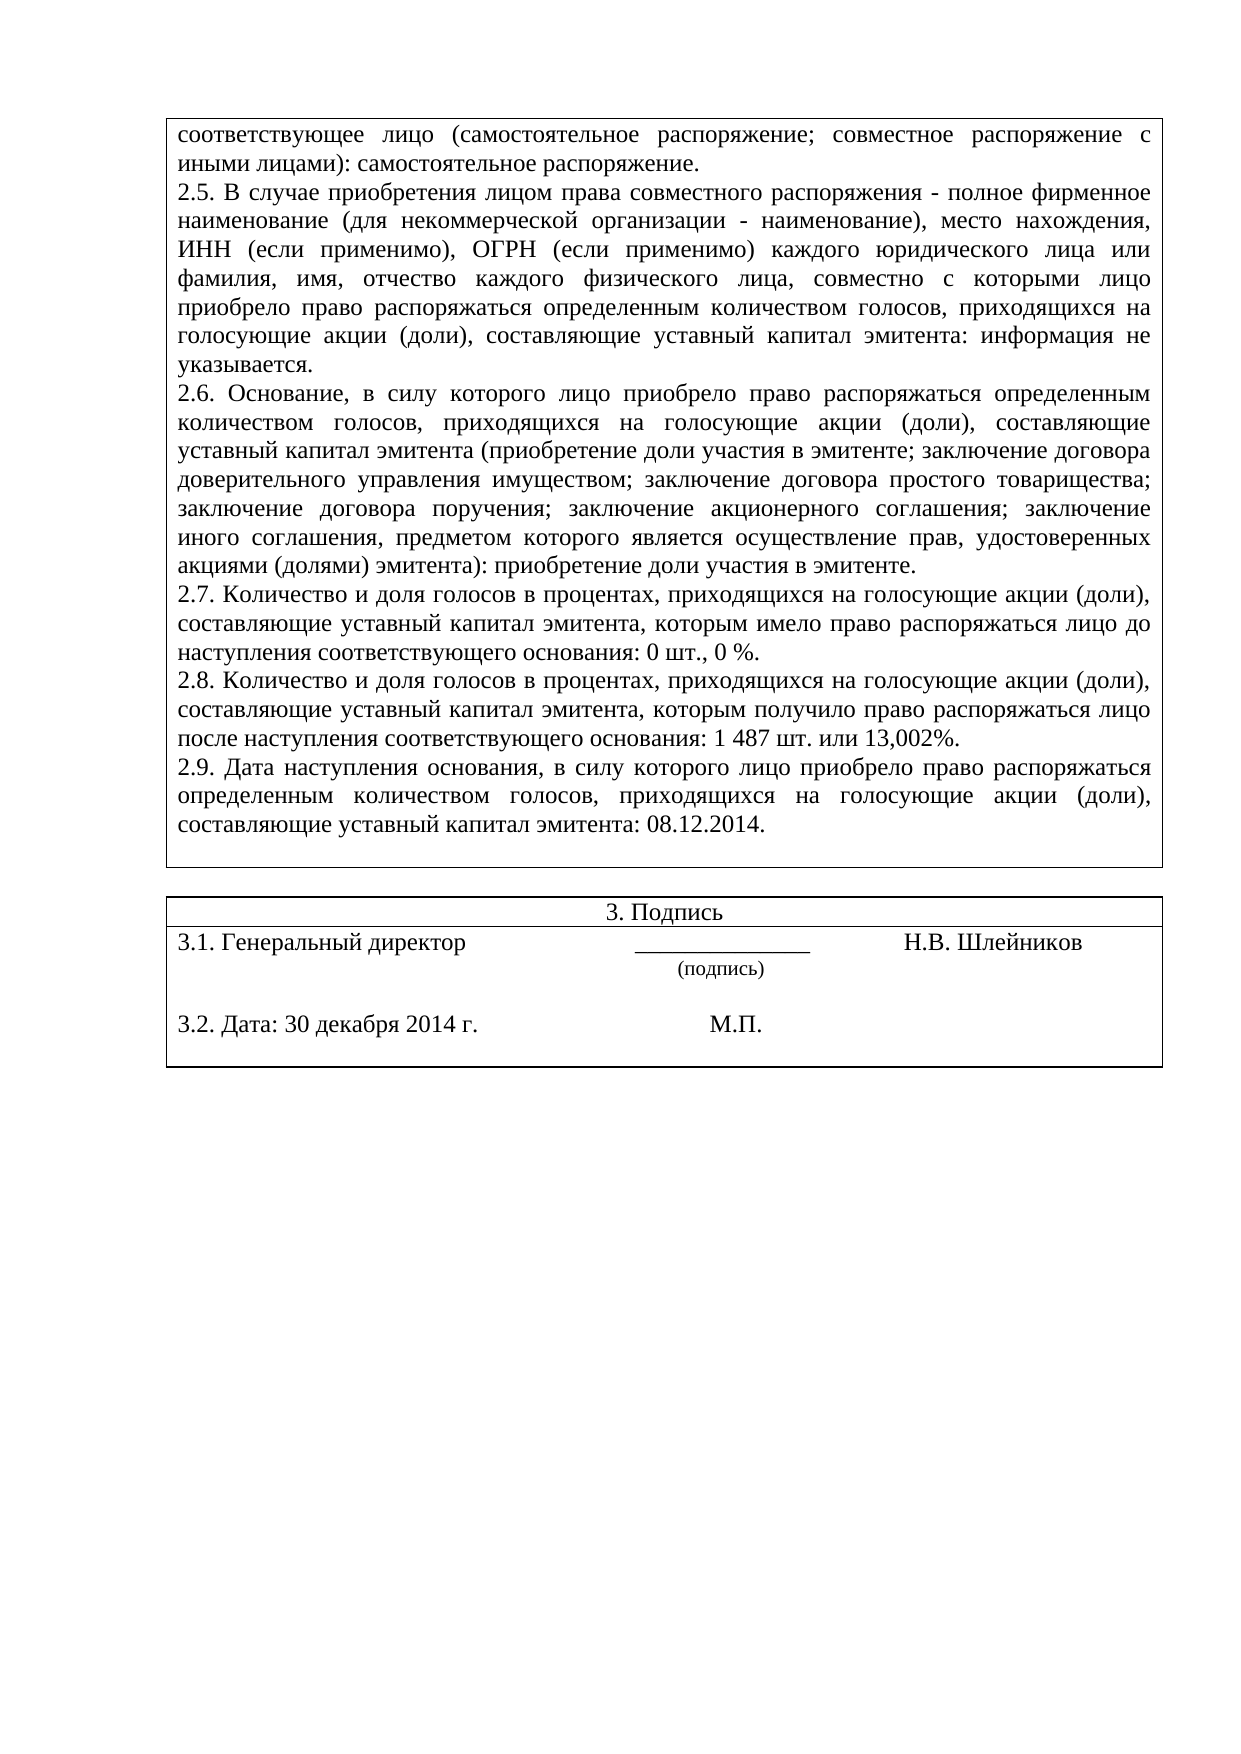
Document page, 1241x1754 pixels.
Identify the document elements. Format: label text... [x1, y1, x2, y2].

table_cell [167, 119, 1162, 867]
table_header 3. Подпись [167, 898, 1162, 926]
table_cell 3.1. Генеральный директор ______________ Н.В. Шлейников (подпись) 3.2. Дата: 30 декабря 2014 г. М.П. [167, 927, 1162, 1066]
